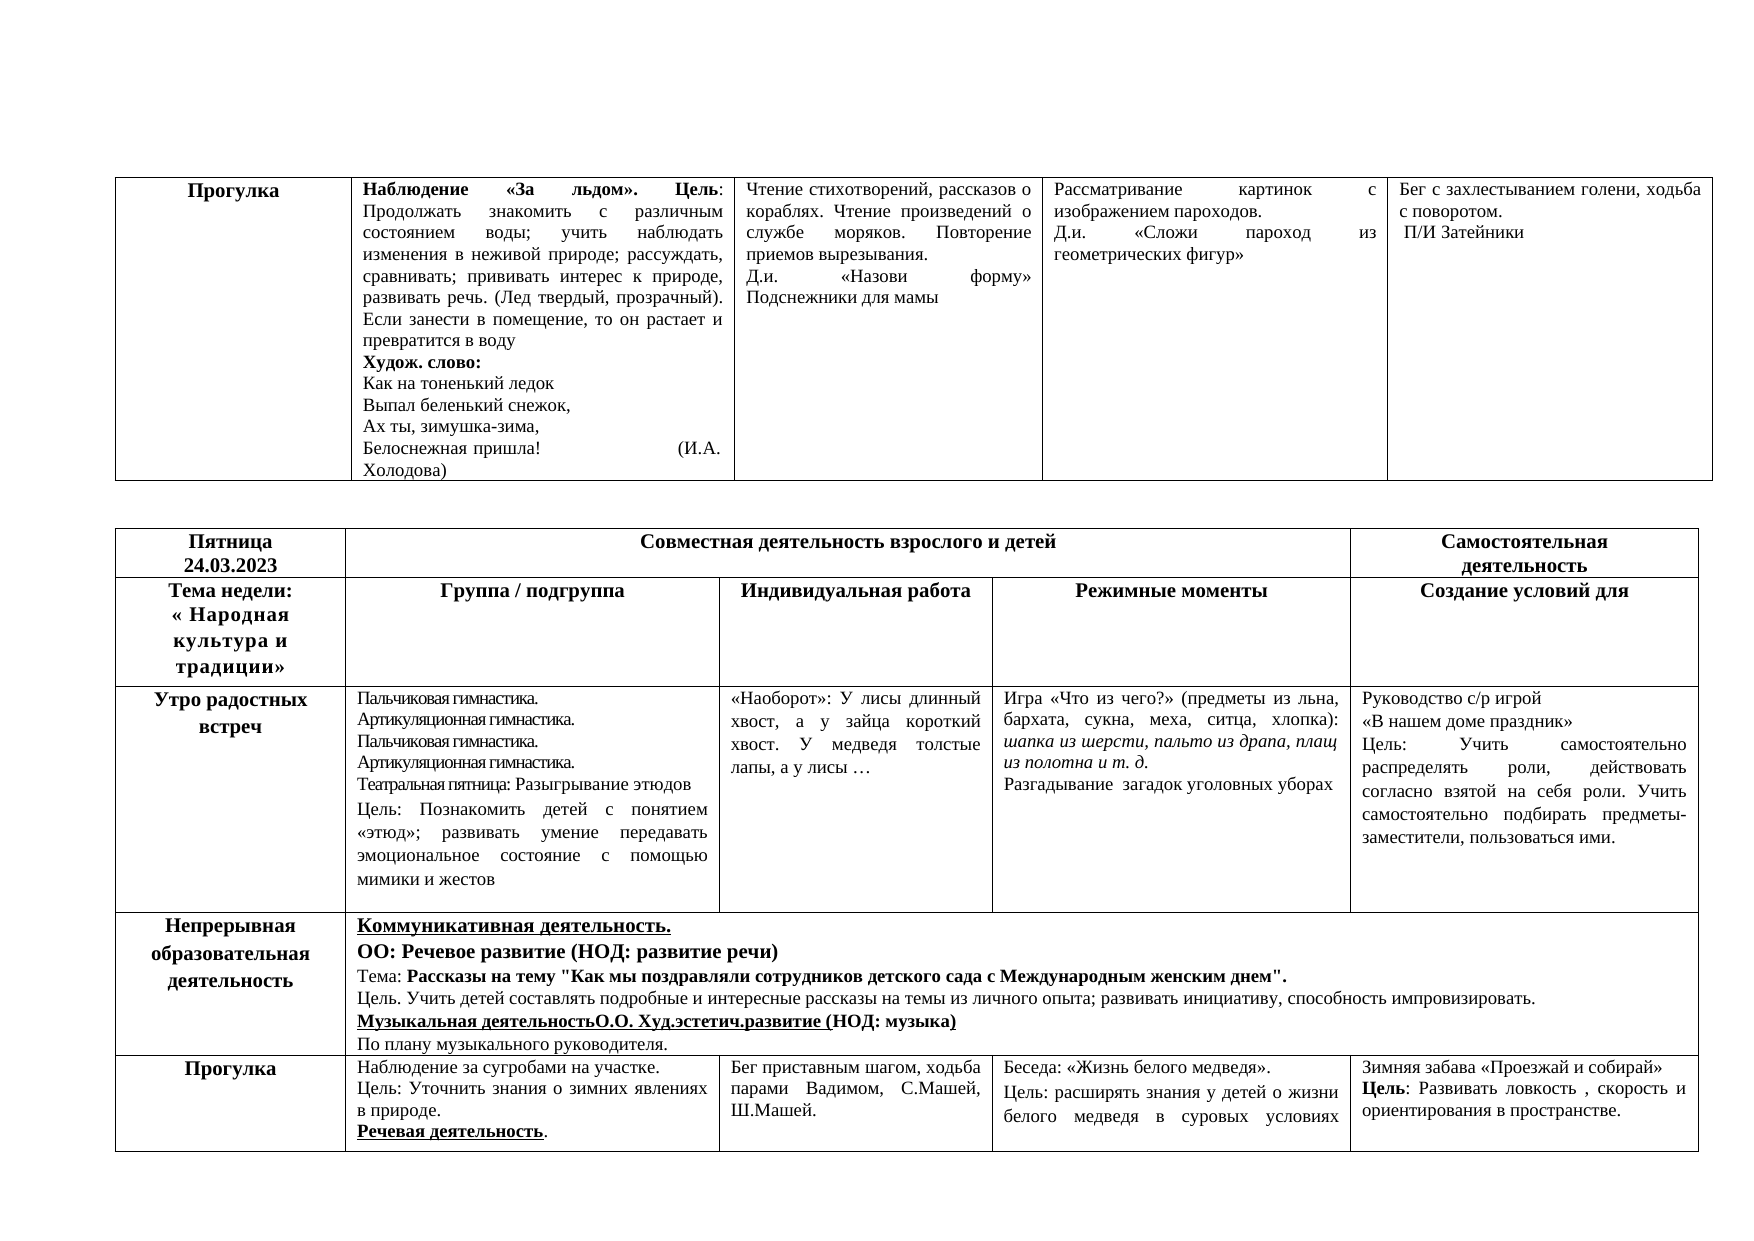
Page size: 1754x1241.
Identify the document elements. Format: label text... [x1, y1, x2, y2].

table_cell «Наоборот»: У лисы длинный хвост, а у зайца короткий хвост. У медведя толстые лапы, а у лисы … [720, 687, 992, 912]
table_cell Тема недели: « Народная культура и традиции» [116, 578, 345, 686]
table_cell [993, 1056, 1350, 1151]
table_cell Коммуникативная деятельность. ОО: Речевое развитие (НОД: развитие речи) Тема: Рассказы на тему "Как мы поздравляли сотрудников детского сада с Международным женским днем". Цель. Учить детей составлять подробные и интересные рассказы на темы из личного опыта; развивать инициативу, способность импровизировать. Музыкальная деятельностьО.О. Худ.эстетич.развитие (НОД: музыка) По плану музыкального руководителя. [346, 913, 1698, 1055]
table_cell Прогулка [116, 1056, 345, 1151]
table_cell Создание условий для [1351, 578, 1698, 686]
table_header Пятница 24.03.2023 [116, 529, 345, 577]
table_cell Непрерывная образовательная деятельность [116, 913, 345, 1055]
table_cell Руководство с/р игрой «В нашем доме праздник» Цель: Учить самостоятельно распределять роли, действовать согласно взятой на себя роли. Учить самостоятельно подбирать предметы-заместители, пользоваться ими. [1351, 687, 1698, 912]
table_cell Режимные моменты [993, 578, 1350, 686]
table_cell Группа / подгруппа [346, 578, 719, 686]
table_cell Рассматривание картинок с изображением пароходов. Д.и. «Сложи пароход из геометрических фигур» [1043, 178, 1387, 480]
table_cell Бег с захлестыванием голени, ходьба с поворотом. П/И Затейники [1388, 178, 1712, 480]
table_cell Утро радостных встреч [116, 687, 345, 912]
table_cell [1351, 1056, 1698, 1151]
table_cell Чтение стихотворений, рассказов о кораблях. Чтение произведений о службе моряков. Повторение приемов вырезывания. Д.и. «Назови форму» Подснежники для мамы [735, 178, 1042, 480]
table_cell Индивидуальная работа [720, 578, 992, 686]
table_cell Наблюдение «За льдом». Цель: Продолжать знакомить с различным состоянием воды; учить наблюдать изменения в неживой природе; рассуждать, сравнивать; прививать интерес к природе, развивать речь. (Лед твердый, прозрачный). Если занести в помещение, то он растает и превратится в воду Худож. слово: Как на тоненький ледок Выпал беленький снежок, Ах ты, зимушка-зима, Белоснежная пришла! (И.А. Холодова) [352, 178, 734, 480]
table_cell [346, 1056, 719, 1151]
table_header Совместная деятельность взрослого и детей [346, 529, 1350, 577]
table_cell Прогулка [116, 178, 351, 480]
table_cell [720, 1056, 992, 1151]
table_cell Игра «Что из чего?» (предметы из льна, бархата, сукна, меха, ситца, хлопка): шапка из шерсти, пальто из драпа, плащ из полотна и т. д. Разгадывание загадок уголовных уборах [993, 687, 1350, 912]
table_cell Пальчиковая гимнастика. Артикуляционная гимнастика. Пальчиковая гимнастика. Артикуляционная гимнастика. Театральная пятница: Разыгрывание этюдов Цель: Познакомить детей с понятием «этюд»; развивать умение передавать эмоциональное состояние с помощью мимики и жестов [346, 687, 719, 912]
table_header Самостоятельная деятельность [1351, 529, 1698, 577]
